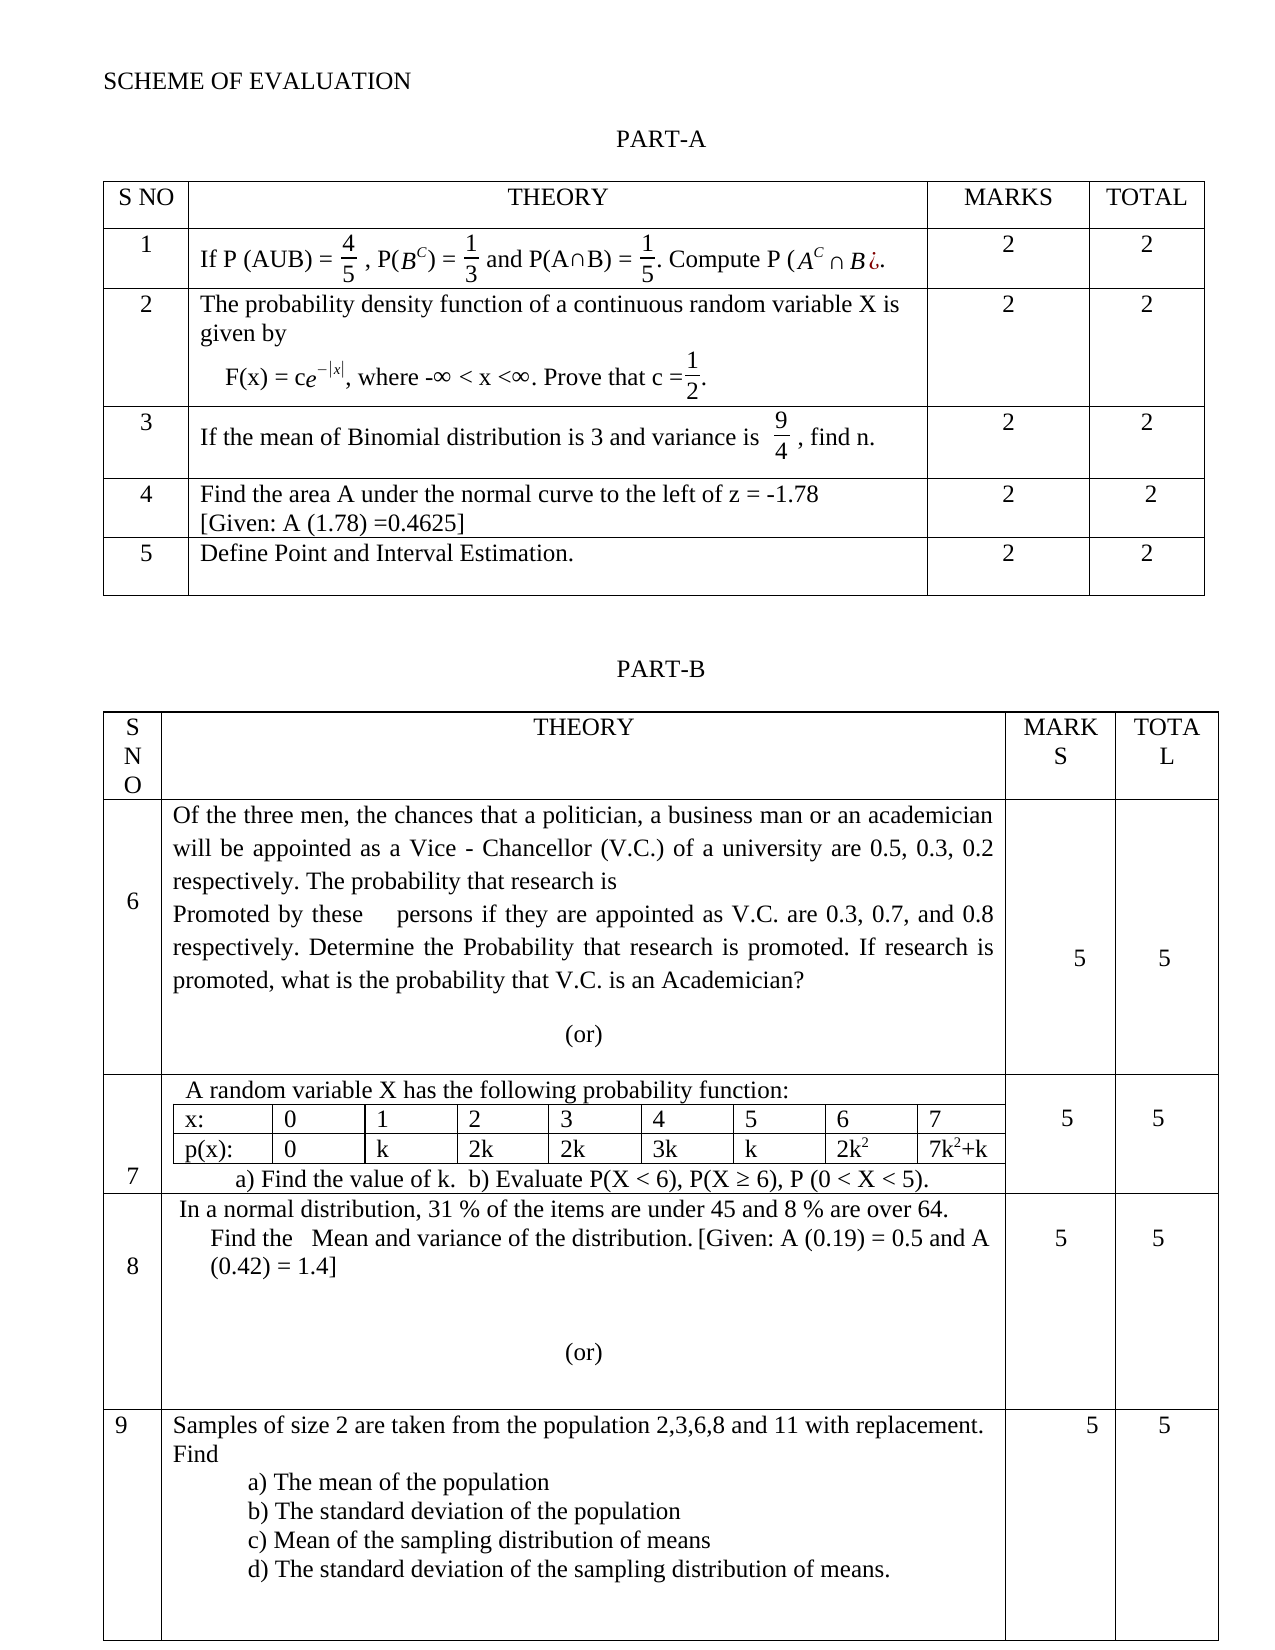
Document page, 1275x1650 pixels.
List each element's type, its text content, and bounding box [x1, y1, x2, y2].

table_cell Samples of size 2 are taken from the population 2,3,6,8 and 11 with replacement. Find a) The mean of the population b) The standard deviation of the population c) Mean of the sampling distribution of means d) The standard deviation of the sampling distribution of means. [162, 1410, 1005, 1640]
table_cell 3 [104, 407, 188, 478]
table_cell 5 [1116, 800, 1218, 1074]
table_cell 2 [1090, 407, 1204, 478]
table_cell 2 [1090, 538, 1204, 595]
table_cell 2 [928, 479, 1089, 537]
table_header THEORY [189, 182, 927, 228]
table_cell 5 [104, 538, 188, 595]
table_header S NO [104, 713, 161, 799]
table_header S NO [104, 182, 188, 228]
table_cell Define Point and Interval Estimation. [189, 538, 927, 595]
table_cell 5 [1116, 1194, 1218, 1409]
table_cell A random variable X has the following probability function: a) Find the value of k. b) Evaluate P(X < 6), P(X 6), P (0 < X < 5). [162, 1075, 1005, 1193]
table_cell 2 [104, 289, 188, 406]
table_cell 7 [104, 1075, 161, 1193]
table_cell 6 [104, 800, 161, 1074]
table_cell 5 [1006, 1075, 1115, 1193]
table_cell 8 [104, 1194, 161, 1409]
table_cell 5 [1116, 1075, 1218, 1193]
table_cell 5 [1006, 1410, 1115, 1640]
table_cell 4 [104, 479, 188, 537]
text SCHEME OF EVALUATION [103, 66, 1219, 95]
table_header TOTAL [1116, 713, 1218, 799]
table_cell 2 [1090, 229, 1204, 288]
table_cell 2 [928, 289, 1089, 406]
table_cell 9 [104, 1410, 161, 1640]
table_cell 2 [928, 407, 1089, 478]
table_cell 5 [1006, 800, 1115, 1074]
table_cell If the mean of Binomial distribution is 3 and variance is , find n. [189, 407, 927, 478]
table_cell 1 [104, 229, 188, 288]
text PART-B [103, 654, 1219, 683]
table_cell 5 [1116, 1410, 1218, 1640]
table_cell The probability density function of a continuous random variable X is given by F(x) = c, where - < x <. Prove that c =. [189, 289, 927, 406]
table_cell 2 [1090, 479, 1204, 537]
table_header MARKS [928, 182, 1089, 228]
table_cell Find the area A under the normal curve to the left of z = -1.78 [Given: A (1.78) =0.4625] [189, 479, 927, 537]
table_cell 2 [1090, 289, 1204, 406]
table_header MARKS [1006, 713, 1115, 799]
table_cell If P (AUB) = , P() = and P(AB) = . Compute P (. [189, 229, 927, 288]
table_cell Of the three men, the chances that a politician, a business man or an academician will be appointed as a Vice - Chancellor (V.C.) of a university are 0.5, 0.3, 0.2 respectively. The probability that research is Promoted by these persons if they are appointed as V.C. are 0.3, 0.7, and 0.8 respectively. Determine the Probability that research is promoted. If research is promoted, what is the probability that V.C. is an Academician? (or) [162, 800, 1005, 1074]
table_cell In a normal distribution, 31 % of the items are under 45 and 8 % are over 64. Find the Mean and variance of the distribution. [Given: A (0.19) = 0.5 and A (0.42) = 1.4] (or) [162, 1194, 1005, 1409]
table_cell 2 [928, 229, 1089, 288]
table_header THEORY [162, 713, 1005, 799]
text PART-A [103, 124, 1219, 152]
table_cell 2 [928, 538, 1089, 595]
table_header TOTAL [1090, 182, 1204, 228]
table_cell 5 [1006, 1194, 1115, 1409]
